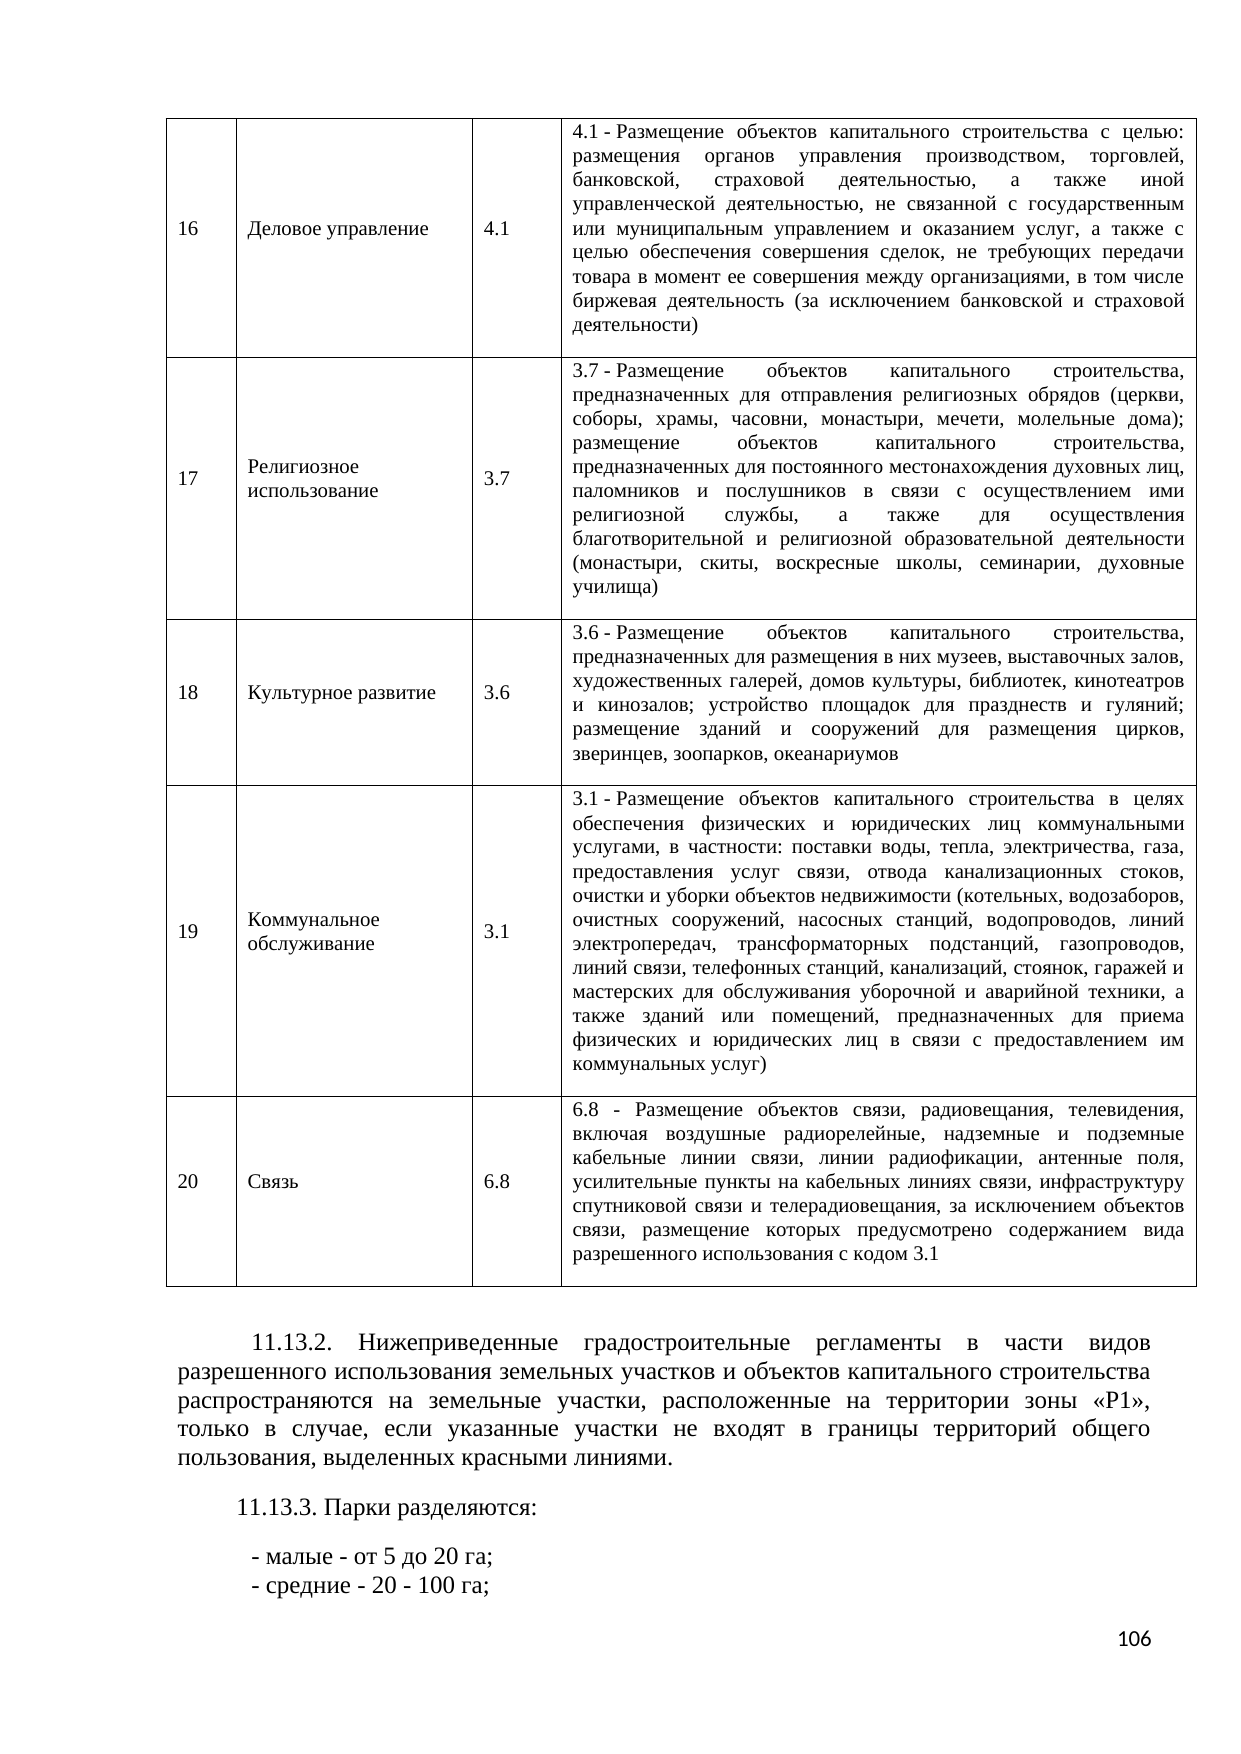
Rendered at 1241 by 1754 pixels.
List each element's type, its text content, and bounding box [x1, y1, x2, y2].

list - средние - 20 - 100 га; [177, 1570, 1152, 1599]
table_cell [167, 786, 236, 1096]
text 11.13.3. Парки разделяются: [177, 1492, 1152, 1521]
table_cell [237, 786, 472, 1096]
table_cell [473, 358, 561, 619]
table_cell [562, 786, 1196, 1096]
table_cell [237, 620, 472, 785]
text 11.13.2. Нижеприведенные градостроительные регламенты в части видов разрешенного использования земельных участков и объектов капитального строительства распространяются на земельные участки, расположенные на территории зоны «Р1», только в случае, если указанные участки не входят в границы территорий общего пользования, выделенных красными линиями. [177, 1327, 1152, 1471]
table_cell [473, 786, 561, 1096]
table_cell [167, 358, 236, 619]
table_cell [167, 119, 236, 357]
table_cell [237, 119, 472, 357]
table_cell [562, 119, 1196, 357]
list - малые - от 5 до 20 га; [177, 1541, 1152, 1570]
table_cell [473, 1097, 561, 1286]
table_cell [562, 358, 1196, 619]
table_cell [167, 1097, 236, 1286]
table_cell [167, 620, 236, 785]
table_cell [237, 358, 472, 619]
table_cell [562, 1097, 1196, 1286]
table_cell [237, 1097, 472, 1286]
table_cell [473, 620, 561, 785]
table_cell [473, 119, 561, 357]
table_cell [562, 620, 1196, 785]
